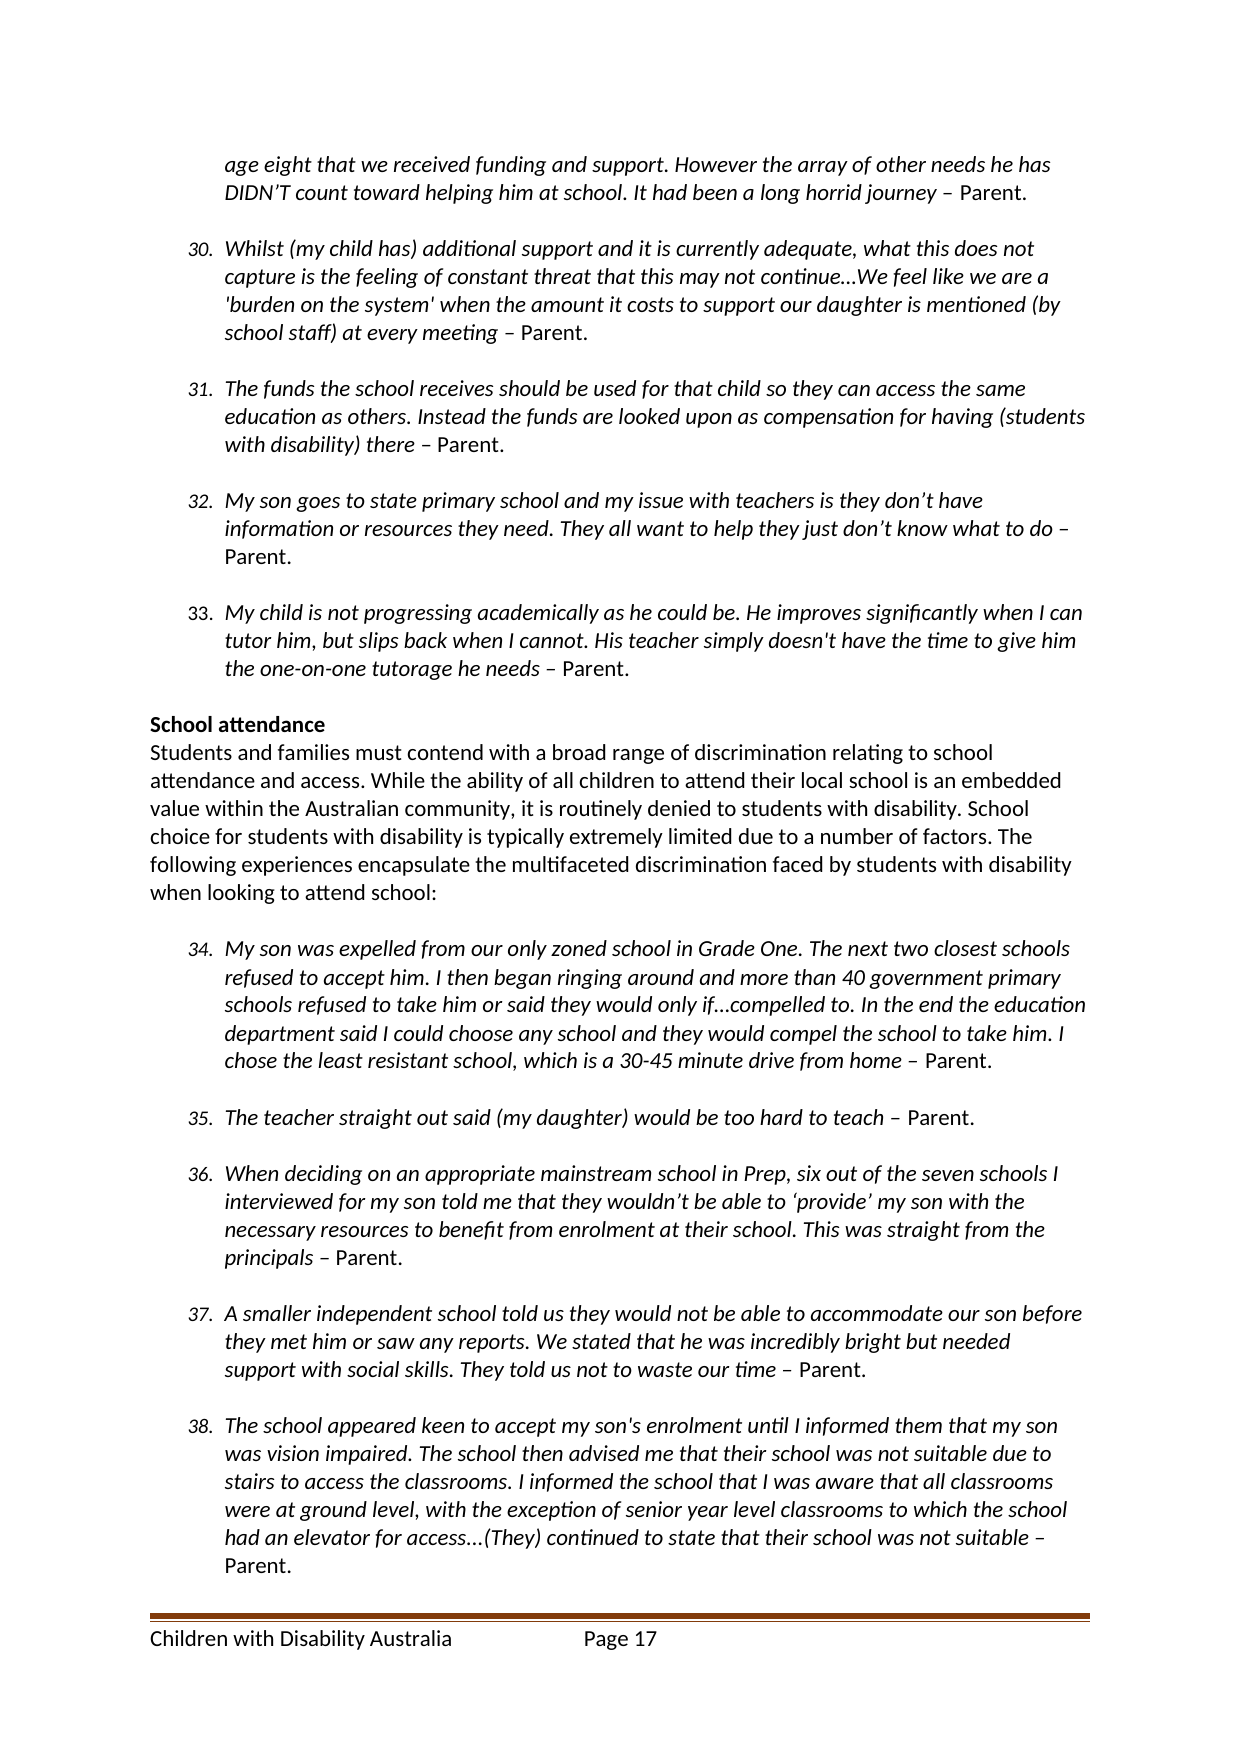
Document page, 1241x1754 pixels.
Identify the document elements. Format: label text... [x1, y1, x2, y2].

list My son was expelled from our only zoned school in Grade One. The next two closest schools refused to accept him. I then began ringing around and more than 40 government primary schools refused to take him or said they would only if…compelled to. In the end the education department said I could choose any school and they would compel the school to take him. I chose the least resistant school, which is a 30-45 minute drive from home – Parent. [187, 934, 1090, 1075]
list The school appeared keen to accept my son's enrolment until I informed them that my son was vision impaired. The school then advised me that their school was not suitable due to stairs to access the classrooms. I informed the school that I was aware that all classrooms were at ground level, with the exception of senior year level classrooms to which the school had an elevator for access...(They) continued to state that their school was not suitable – Parent. [187, 1411, 1090, 1579]
list The funds the school receives should be used for that child so they can access the same education as others. Instead the funds are looked upon as compensation for having (students with disability) there – Parent. [187, 374, 1090, 458]
list My child is not progressing academically as he could be. He improves significantly when I can tutor him, but slips back when I cannot. His teacher simply doesn't have the time to give him the one-on-one tutorage he needs – Parent. [187, 598, 1090, 682]
list A smaller independent school told us they would not be able to accommodate our son before they met him or saw any reports. We stated that he was incredibly bright but needed support with social skills. They told us not to waste our time – Parent. [187, 1299, 1090, 1383]
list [187, 150, 1090, 206]
text Students and families must contend with a broad range of discrimination relating to school attendance and access. While the ability of all children to attend their local school is an embedded value within the Australian community, it is routinely denied to students with disability. School choice for students with disability is typically extremely limited due to a number of factors. The following experiences encapsulate the multifaceted discrimination faced by students with disability when looking to attend school: [150, 738, 1090, 907]
list When deciding on an appropriate mainstream school in Prep, six out of the seven schools I interviewed for my son told me that they wouldn’t be able to ‘provide’ my son with the necessary resources to benefit from enrolment at their school. This was straight from the principals – Parent. [187, 1159, 1090, 1271]
list Whilst (my child has) additional support and it is currently adequate, what this does not capture is the feeling of constant threat that this may not continue…We feel like we are a 'burden on the system' when the amount it costs to support our daughter is mentioned (by school staff) at every meeting – Parent. [187, 234, 1090, 346]
text School attendance [150, 710, 1090, 738]
list The teacher straight out said (my daughter) would be too hard to teach – Parent. [187, 1103, 1090, 1131]
list My son goes to state primary school and my issue with teachers is they don’t have information or resources they need. They all want to help they just don’t know what to do – Parent. [187, 486, 1090, 570]
